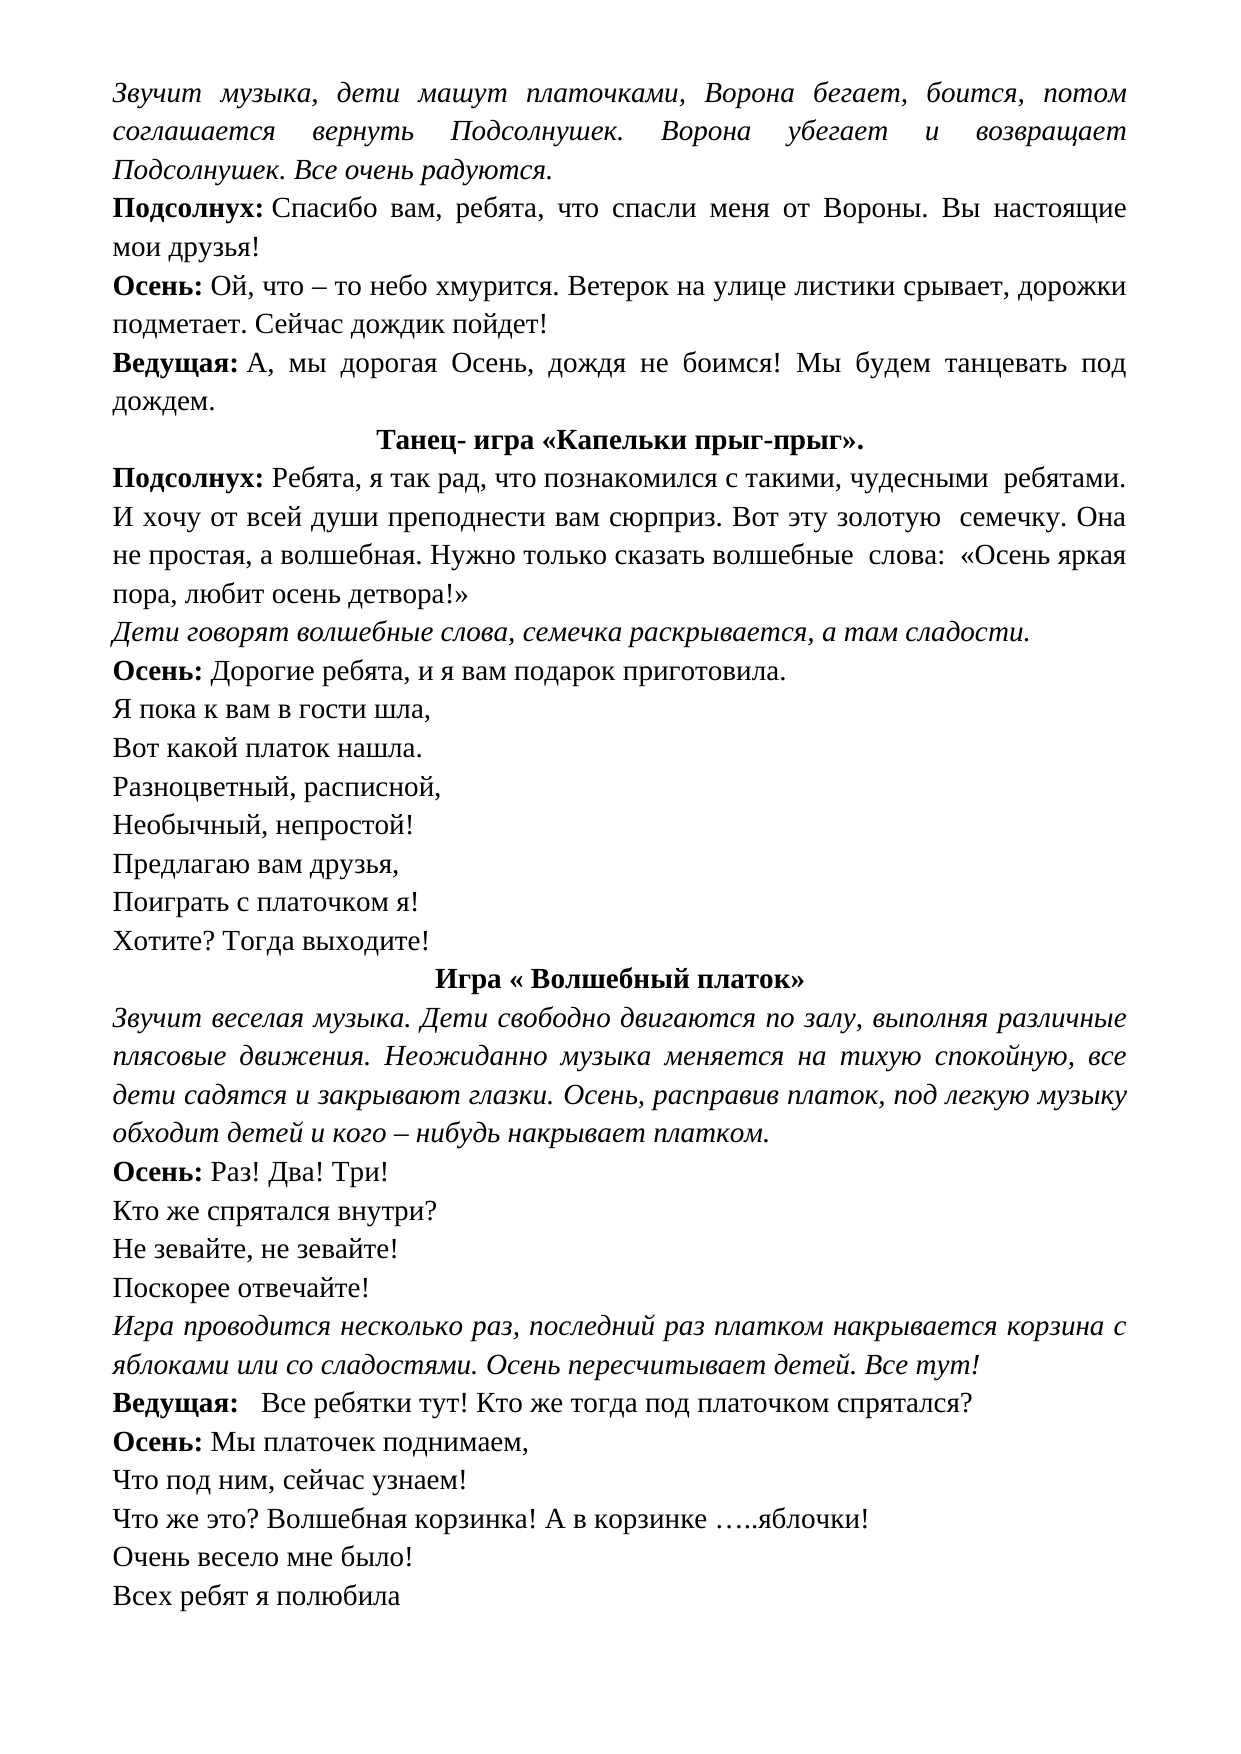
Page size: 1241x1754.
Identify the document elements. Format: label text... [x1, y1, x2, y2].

text Осень: Дорогие ребята, и я вам подарок приготовила. [112, 653, 1128, 687]
text Звучит музыка, дети машут платочками, Ворона бегает, боится, потом соглашается вернуть Подсолнушек. Ворона убегает и возвращает Подсолнушек. Все очень радуются. [112, 75, 1128, 186]
text Очень весело мне было! [112, 1539, 1128, 1573]
text Игра проводится несколько раз, последний раз платком накрывается корзина с яблоками или со сладостями. Осень пересчитывает детей. Все тут! [112, 1308, 1128, 1380]
text Что же это? Волшебная корзинка! А в корзинке …..яблочки! [112, 1501, 1128, 1534]
text Всех ребят я полюбила [112, 1578, 1128, 1612]
text Осень: Мы платочек поднимаем, [112, 1424, 1128, 1457]
text Не зевайте, не зевайте! [112, 1231, 1128, 1265]
text Что под ним, сейчас узнаем! [112, 1462, 1128, 1496]
text Предлагаю вам друзья, [112, 846, 1128, 879]
text Танец- игра «Капельки прыг-прыг». [112, 422, 1128, 455]
text Ведущая: А, мы дорогая Осень, дождя не боимся! Мы будем танцевать под дождем. [112, 345, 1128, 417]
text Вот какой платок нашла. [112, 730, 1128, 764]
text Подсолнух: Спасибо вам, ребята, что спасли меня от Вороны. Вы настоящие мои друзья! [112, 191, 1128, 263]
text Поскорее отвечайте! [112, 1270, 1128, 1303]
text Кто же спрятался внутри? [112, 1193, 1128, 1226]
text Ведущая: Все ребятки тут! Кто же тогда под платочком спрятался? [112, 1385, 1128, 1419]
text Поиграть с платочком я! [112, 884, 1128, 918]
text Подсолнух: Ребята, я так рад, что познакомился с такими, чудесными ребятами. И хочу от всей души преподнести вам сюрприз. Вот эту золотую семечку. Она не простая, а волшебная. Нужно только сказать волшебные слова: «Осень яркая пора, любит осень детвора!» [112, 460, 1128, 609]
text Игра « Волшебный платок» [112, 961, 1128, 995]
text Осень: Раз! Два! Три! [112, 1154, 1128, 1188]
text Разноцветный, расписной, [112, 769, 1128, 802]
text Необычный, непростой! [112, 807, 1128, 841]
text Осень: Ой, что – то небо хмурится. Ветерок на улице листики срывает, дорожки подметает. Сейчас дождик пойдет! [112, 268, 1128, 340]
text Звучит веселая музыка. Дети свободно двигаются по залу, выполняя различные плясовые движения. Неожиданно музыка меняется на тихую спокойную, все дети садятся и закрывают глазки. Осень, расправив платок, под легкую музыку обходит детей и кого – нибудь накрывает платком. [112, 1000, 1128, 1149]
text Хотите? Тогда выходите! [112, 923, 1128, 956]
text Дети говорят волшебные слова, семечка раскрывается, а там сладости. [112, 614, 1128, 648]
text Я пока к вам в гости шла, [112, 692, 1128, 725]
